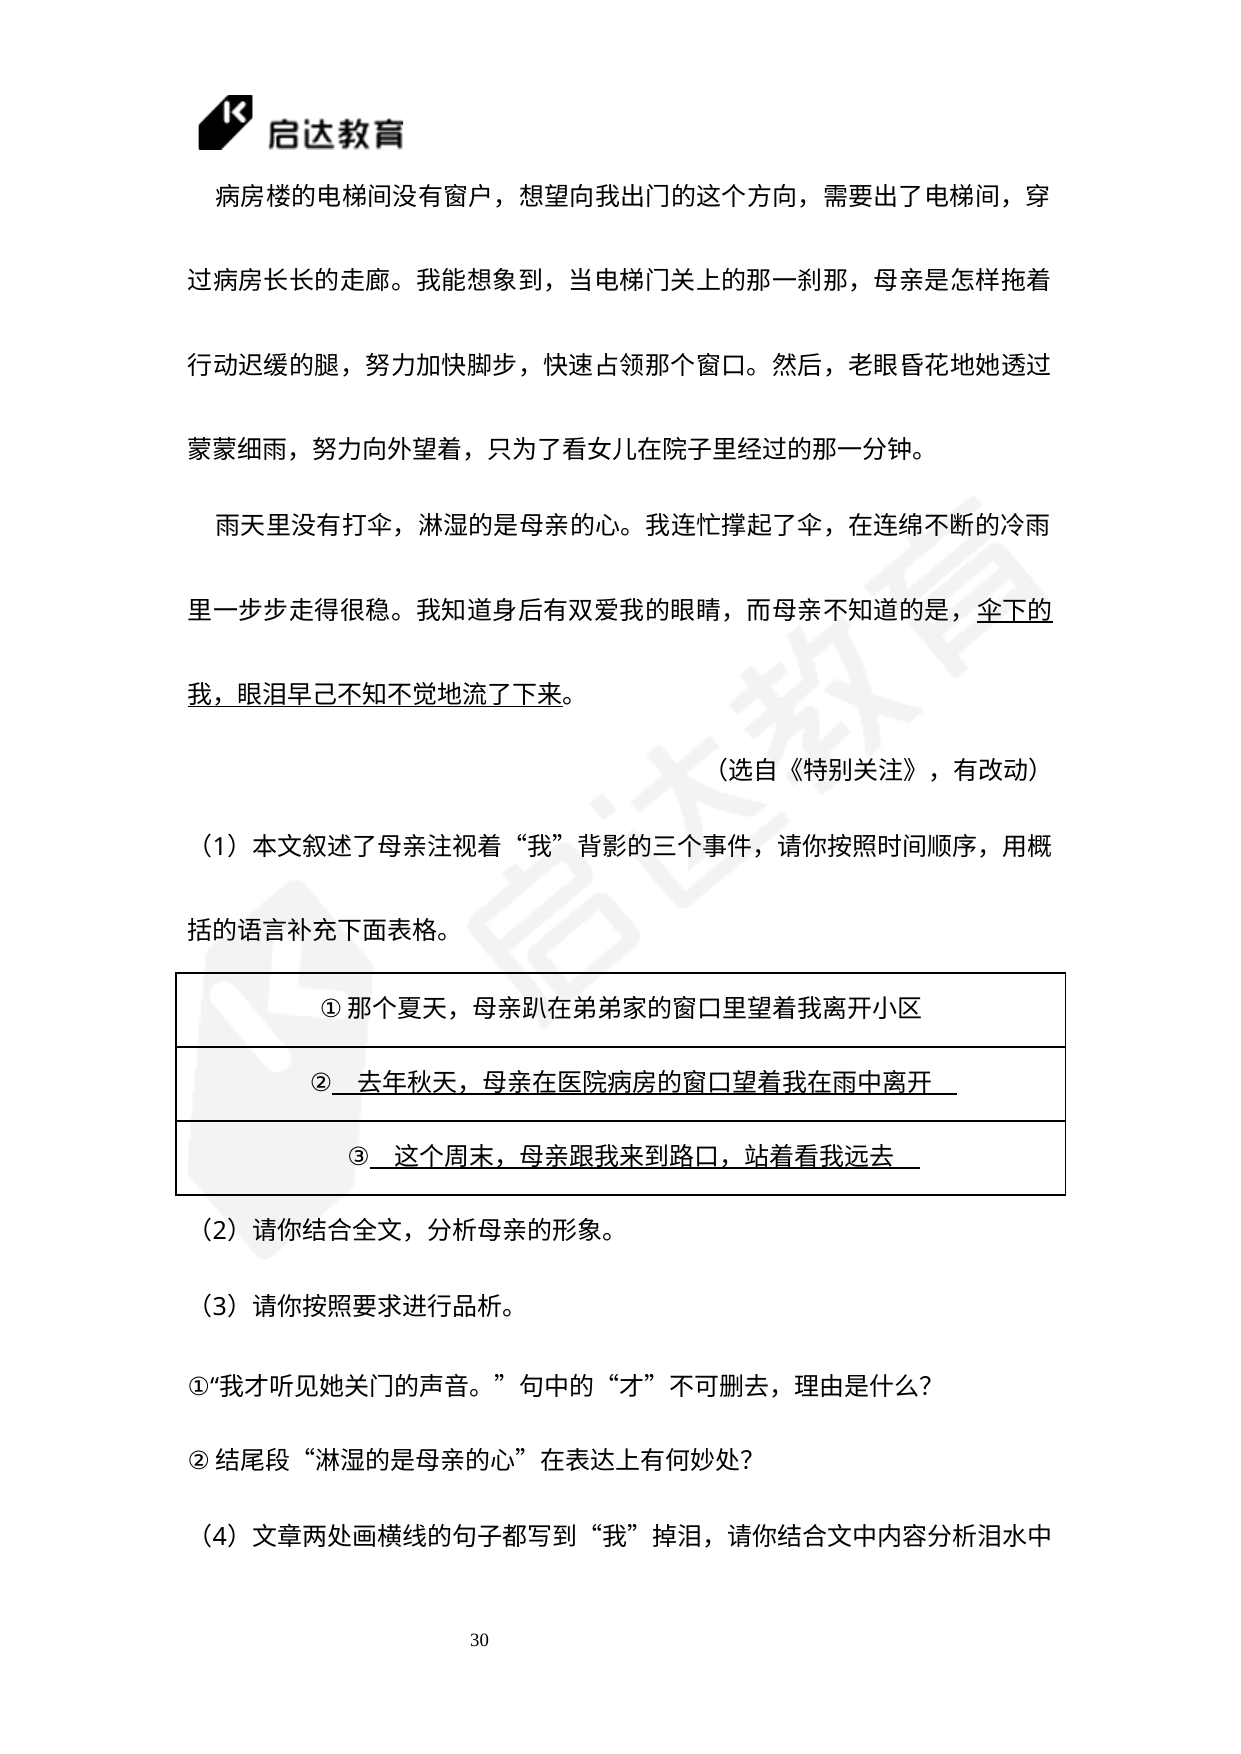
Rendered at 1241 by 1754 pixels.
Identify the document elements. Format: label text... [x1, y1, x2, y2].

text 雨天里没有打伞，淋湿的是母亲的心。我连忙撑起了伞，在连绵不断的冷雨里一步步走得很稳。我知道身后有双爱我的眼睛，而母亲不知道的是，伞下的我，眼泪早己不知不觉地流了下来。 [187, 491, 1053, 725]
text 病房楼的电梯间没有窗户，想望向我出门的这个方向，需要出了电梯间，穿过病房长长的走廊。我能想象到，当电梯门关上的那一刹那，母亲是怎样拖着行动迟缓的腿，努力加快脚步，快速占领那个窗口。然后，老眼昏花地她透过蒙蒙细雨，努力向外望着，只为了看女儿在院子里经过的那一分钟。 [187, 162, 1053, 480]
text ②结尾段“淋湿的是母亲的心”在表达上有何妙处？ [187, 1426, 1053, 1491]
text （1）本文叙述了母亲注视着“我”背影的三个事件，请你按照时间顺序，用概括的语言补充下面表格。 [187, 812, 1053, 961]
text （3）请你按照要求进行品析。 [187, 1272, 1053, 1337]
table_header ①那个夏天，母亲趴在弟弟家的窗口里望着我离开小区 [177, 974, 1065, 1046]
text （2）请你结合全文，分析母亲的形象。 [187, 1196, 1053, 1261]
text （选自《特别关注》，有改动） [187, 736, 1053, 801]
table_cell ② 去年秋天，母亲在医院病房的窗口望着我在雨中离开 [177, 1048, 1065, 1120]
table_cell ③ 这个周末，母亲跟我来到路口，站着看我远去 [177, 1122, 1065, 1194]
picture [198, 95, 404, 150]
text （4）文章两处画横线的句子都写到“我”掉泪，请你结合文中内容分析泪水中蕴含着“我”怎样的复杂情感。 [187, 1502, 1053, 1567]
text ①“我才听见她关门的声音。”句中的“才”不可删去，理由是什么？ [187, 1348, 1053, 1413]
